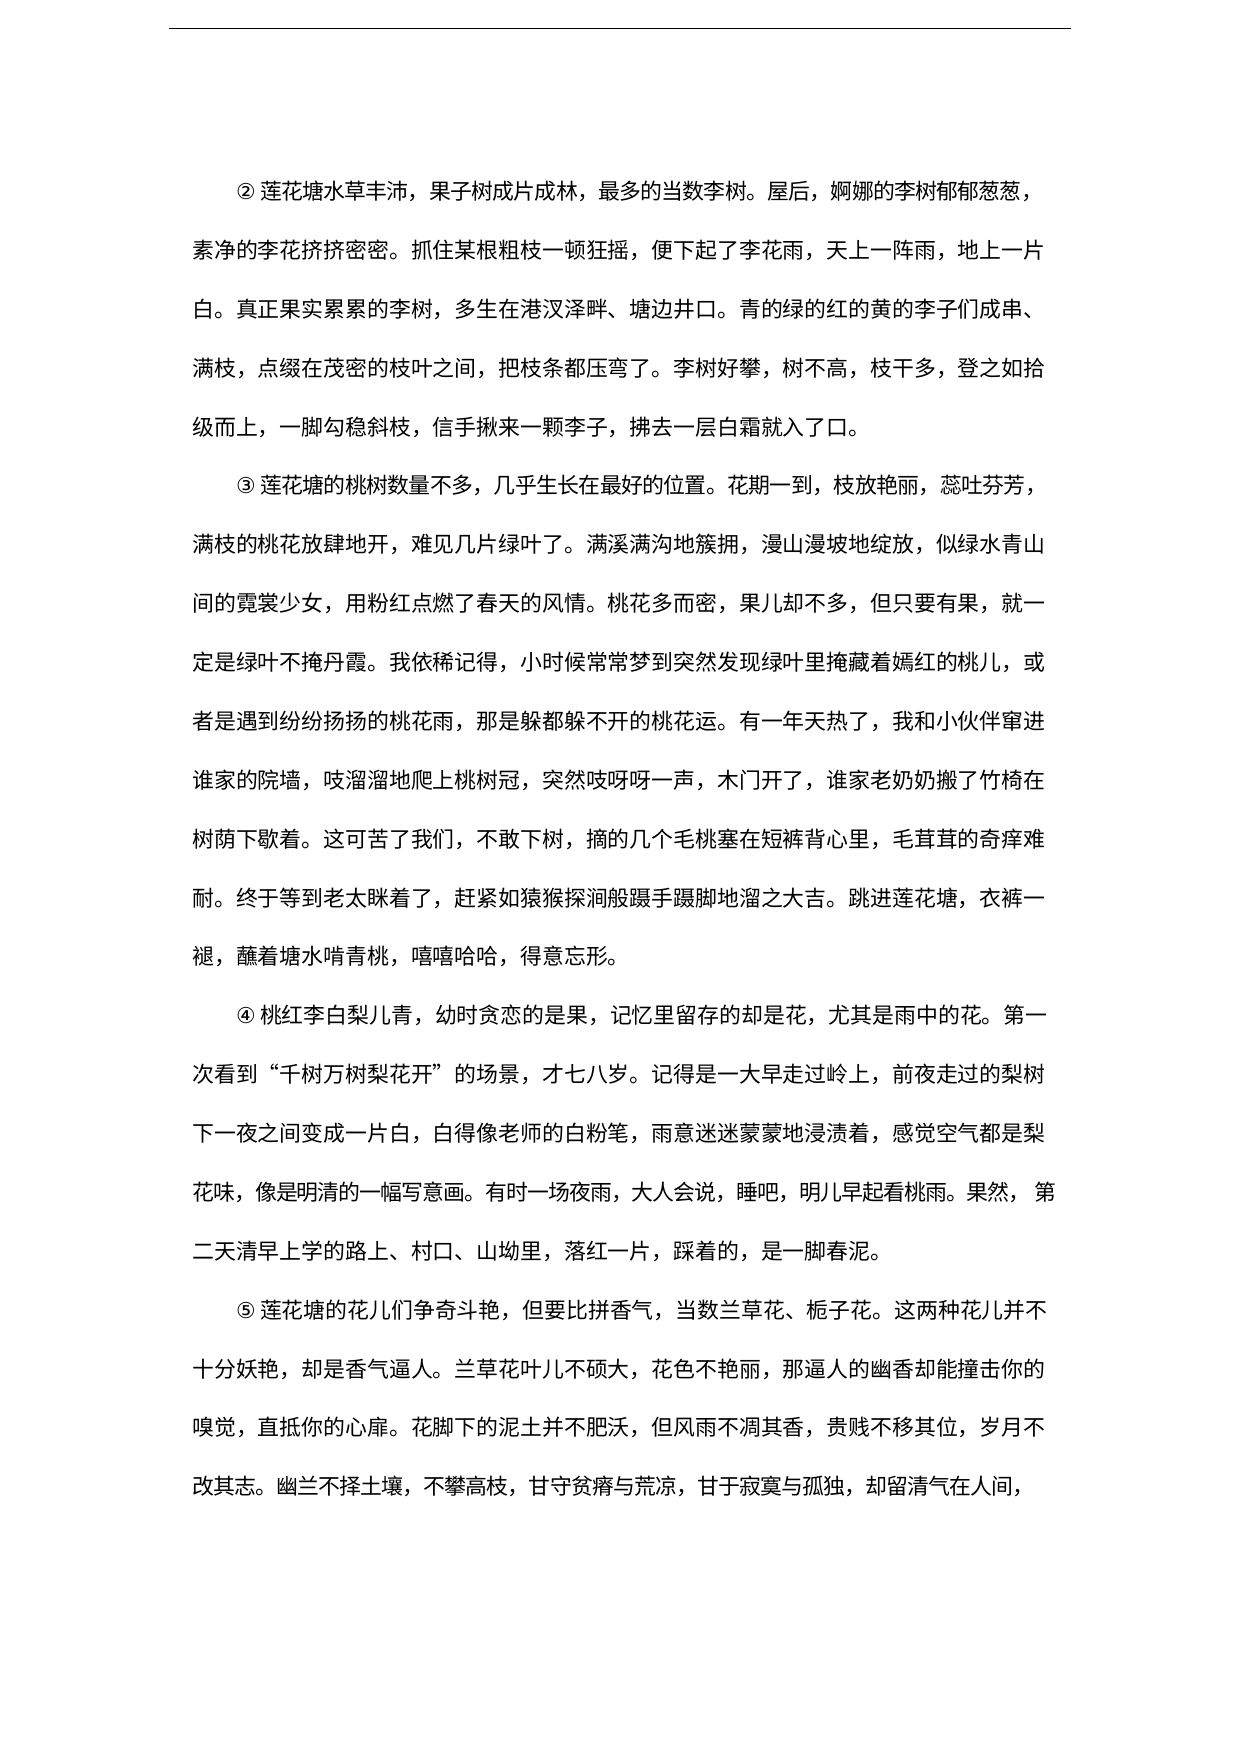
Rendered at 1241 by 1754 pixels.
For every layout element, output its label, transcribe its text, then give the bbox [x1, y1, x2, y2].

text ③莲花塘的桃树数量不多，几乎生长在最好的位置。花期一到，枝放艳丽，蕊吐芬芳， 满枝的桃花放肆地开，难见几片绿叶了。满溪满沟地簇拥，漫山漫坡地绽放，似绿水青山间的霓裳少女，用粉红点燃了春天的风情。桃花多而密，果儿却不多，但只要有果，就一定是绿叶不掩丹霞。我依稀记得，小时候常常梦到突然发现绿叶里掩藏着嫣红的桃儿，或者是遇到纷纷扬扬的桃花雨，那是躲都躲不开的桃花运。有一年天热了，我和小伙伴窜进谁家的院墙，吱溜溜地爬上桃树冠，突然吱呀呀一声，木门开了，谁家老奶奶搬了竹椅在树荫下歇着。这可苦了我们，不敢下树，摘的几个毛桃塞在短裤背心里，毛茸茸的奇痒难耐。终于等到老太眯着了，赶紧如猿猴探涧般蹑手蹑脚地溜之大吉。跳进莲花塘，衣裤一褪，蘸着塘水啃青桃，嘻嘻哈哈，得意忘形。 [192, 468, 1059, 971]
text ④桃红李白梨儿青，幼时贪恋的是果，记忆里留存的却是花，尤其是雨中的花。第一次看到“千树万树梨花开”的场景，才七八岁。记得是一大早走过岭上，前夜走过的梨树下一夜之间变成一片白，白得像老师的白粉笔，雨意迷迷蒙蒙地浸渍着，感觉空气都是梨花味，像是明清的一幅写意画。有时一场夜雨，大人会说，睡吧，明儿早起看桃雨。果然， 第二天清早上学的路上、村口、山坳里，落红一片，踩着的，是一脚春泥。 [192, 998, 1060, 1265]
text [192, 1293, 1059, 1501]
text ②莲花塘水草丰沛，果子树成片成林，最多的当数李树。屋后，婀娜的李树郁郁葱葱， 素净的李花挤挤密密。抓住某根粗枝一顿狂摇，便下起了李花雨，天上一阵雨，地上一片白。真正果实累累的李树，多生在港汊泽畔、塘边井口。青的绿的红的黄的李子们成串、满枝，点缀在茂密的枝叶之间，把枝条都压弯了。李树好攀，树不高，枝干多，登之如拾级而上，一脚勾稳斜枝，信手揪来一颗李子，拂去一层白霜就入了口。 [192, 174, 1059, 441]
